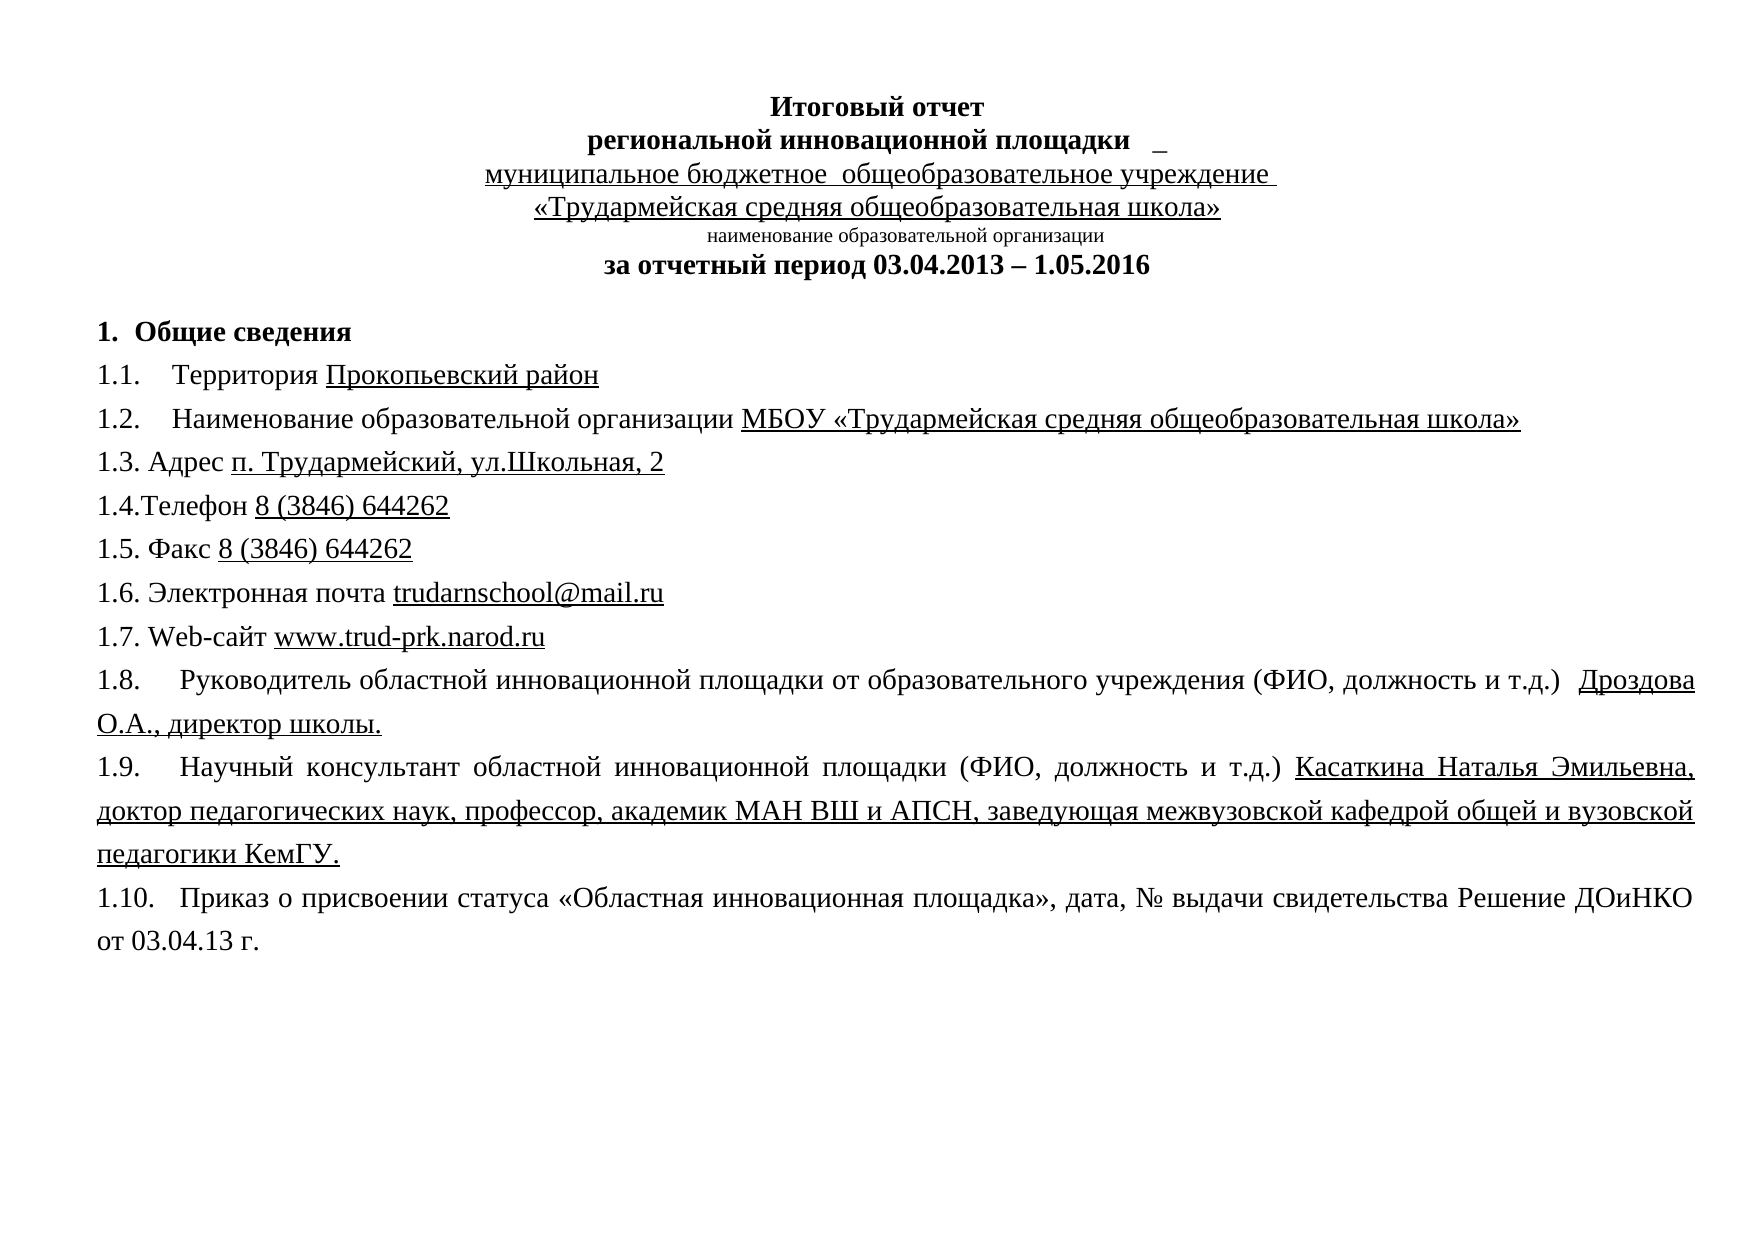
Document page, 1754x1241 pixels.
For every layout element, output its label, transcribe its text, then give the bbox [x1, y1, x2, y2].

text за отчетный период 03.04.2013 – 1.05.2016 [59, 247, 1695, 280]
text наименование образовательной организации [59, 223, 1695, 247]
text 1.7. Web-сайт www.trud-prk.narod.ru [97, 619, 1695, 652]
list Научный консультант областной инновационной площадки (ФИО, должность и т.д.) Касаткина Наталья Эмильевна, доктор педагогических наук, профессор, академик МАН ВШ и АПСН, заведующая межвузовской кафедрой общей и вузовской педагогики КемГУ. [97, 749, 1695, 822]
list Научный консультант областной инновационной площадки (ФИО, должность и т.д.) Касаткина Наталья Эмильевна, доктор педагогических наук, профессор, академик МАН ВШ и АПСН, заведующая межвузовской кафедрой общей и вузовской педагогики КемГУ. [97, 824, 1695, 870]
list Приказ о присвоении статуса «Областная инновационная площадка», дата, № выдачи свидетельства Решение ДОиНКО от 03.04.13 г. [97, 880, 1695, 957]
text муниципальное бюджетное общеобразовательное учреждение [59, 156, 1695, 189]
list Наименование образовательной организации МБОУ «Трудармейская средняя общеобразовательная школа» [97, 401, 1695, 434]
text «Трудармейская средняя общеобразовательная школа» [59, 189, 1695, 223]
list Руководитель областной инновационной площадки от образовательного учреждения (ФИО, должность и т.д.) Дроздова О.А., директор школы. [97, 662, 1695, 739]
text региональной инновационной площадки _ [59, 122, 1695, 156]
text 1.5. Факс 8 (3846) 644262 [97, 532, 1695, 565]
list Общие сведения [97, 314, 1695, 347]
text 1.4.Телефон 8 (3846) 644262 [97, 488, 1695, 522]
text Итоговый отчет [59, 89, 1695, 122]
text 1.6. Электронная почта trudarnschool@mail.ru [97, 575, 1695, 609]
list Территория Прокопьевский район [97, 357, 1695, 391]
text 1.3. Адрес п. Трудармейский, ул.Школьная, 2 [97, 444, 1695, 478]
